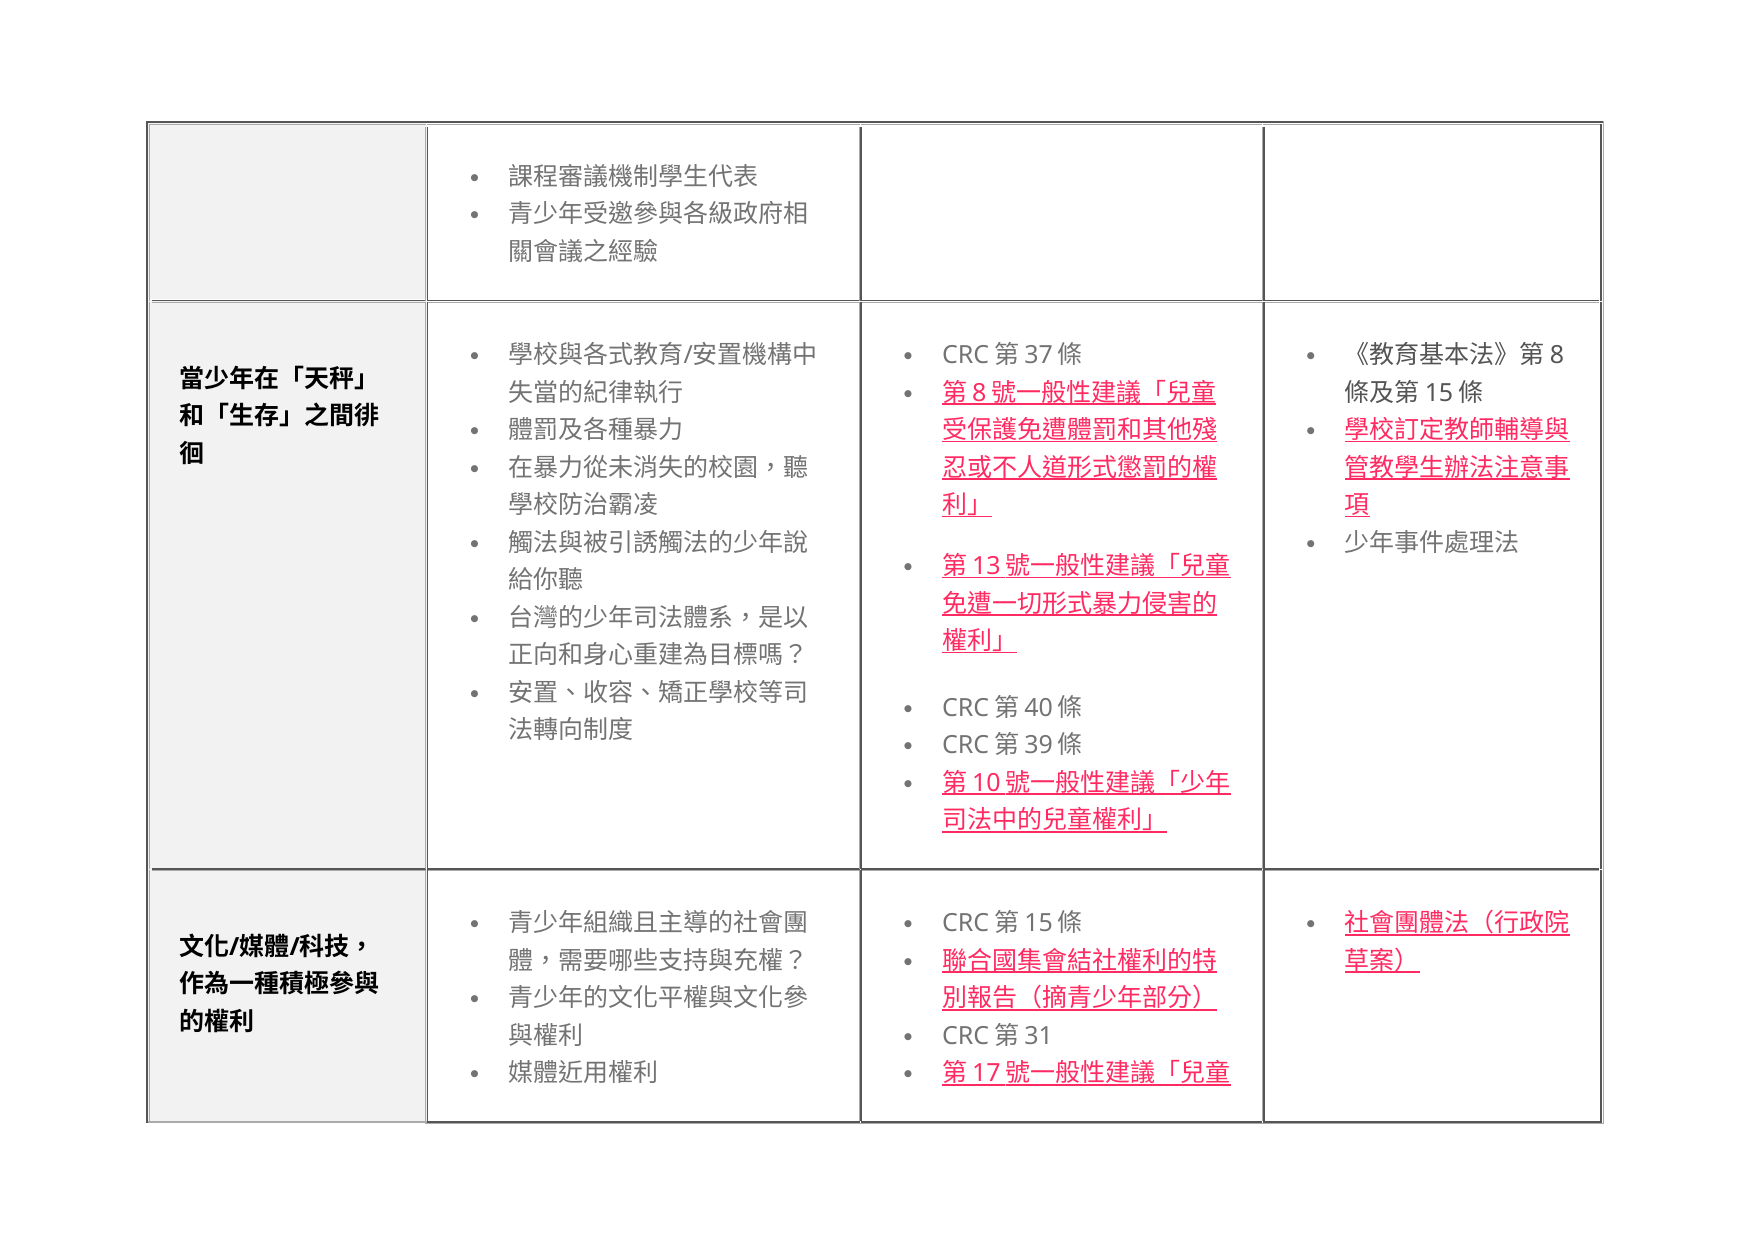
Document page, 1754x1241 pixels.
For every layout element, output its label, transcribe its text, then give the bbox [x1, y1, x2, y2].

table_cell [427, 125, 860, 299]
table_cell CRC第37條 第8號一般性建議「兒童受保護免遭體罰和其他殘忍或不人道形式懲罰的權利」 第13號一般性建議「兒童免遭一切形式暴力侵害的權利」 CRC第40條 CRC第39條 第10號一般性建議「少年司法中的兒童權利」 [862, 303, 1262, 868]
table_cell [148, 868, 425, 1121]
table_cell 當少年在「天秤」和「生存」之間徘徊 [150, 300, 425, 868]
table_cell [862, 871, 1262, 1121]
table_cell 社會團體法（行政院草案） [1265, 868, 1602, 1121]
table_cell 《教育基本法》第8條及第15條 學校訂定教師輔導與管教學生辦法注意事項 少年事件處理法 [1265, 300, 1601, 868]
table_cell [428, 871, 859, 1121]
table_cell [1263, 125, 1600, 299]
table_cell 只是剛開門，建立讓青少年表意的制度 [150, 125, 427, 299]
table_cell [860, 123, 1263, 299]
table_cell 學校與各式教育/安置機構中失當的紀律執行 體罰及各種暴力 在暴力從未消失的校園，聽學校防治霸凌 觸法與被引誘觸法的少年說給你聽 台灣的少年司法體系，是以正向和身心重建為目標嗎？ 安置、收容、矯正學校等司法轉向制度 [428, 303, 859, 868]
